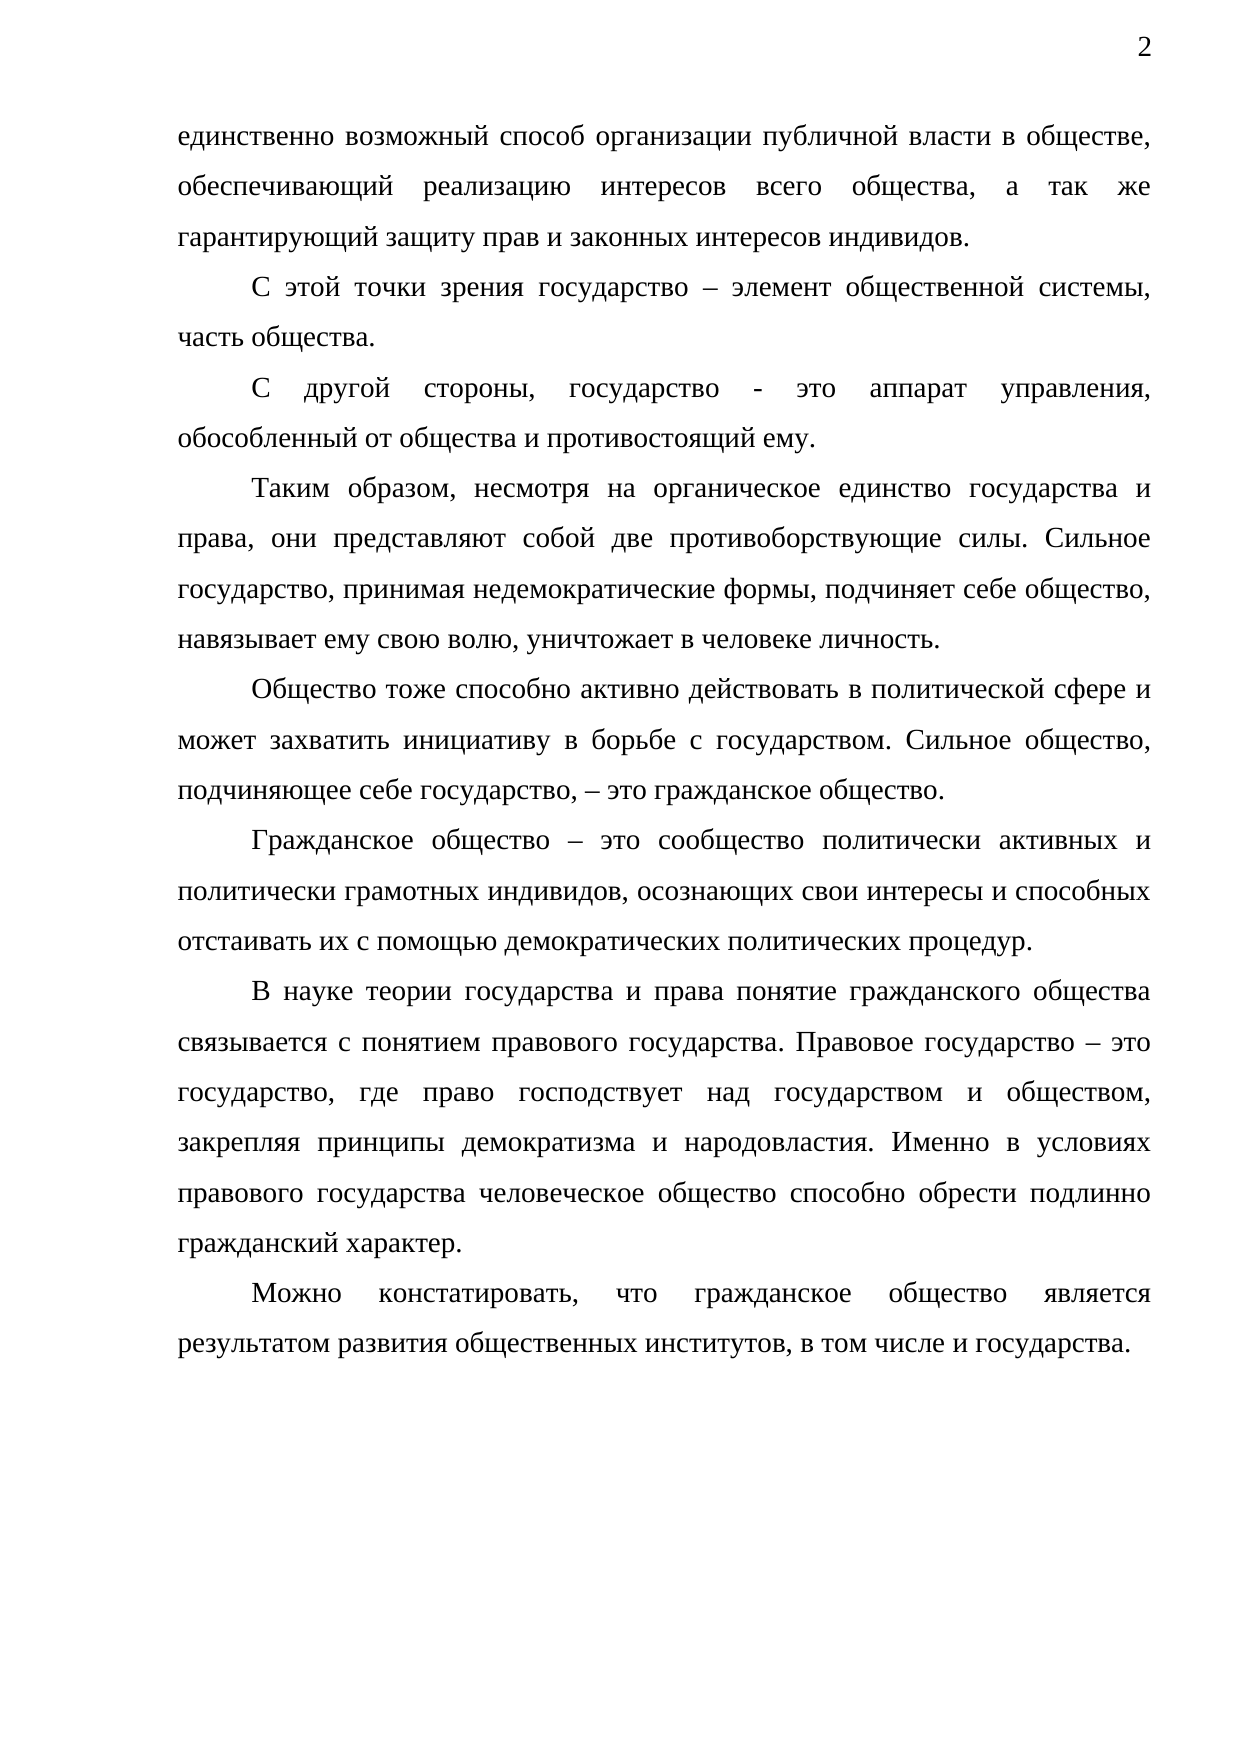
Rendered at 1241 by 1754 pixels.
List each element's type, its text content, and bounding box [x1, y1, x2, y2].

text В науке теории государства и права понятие гражданского общества связывается с понятием правового государства. Правовое государство – это государство, где право господствует над государством и обществом, закрепляя принципы демократизма и народовластия. Именно в условиях правового государства человеческое общество способно обрести подлинно гражданский характер. [177, 973, 1152, 1258]
text Можно констатировать, что гражданское общество является результатом развития общественных институтов, в том числе и государства. [177, 1275, 1152, 1359]
text Таким образом, несмотря на органическое единство государства и права, они представляют собой две противоборствующие силы. Сильное государство, принимая недемократические формы, подчиняет себе общество, навязывает ему свою волю, уничтожает в человеке личность. [177, 470, 1152, 655]
text Общество тоже способно активно действовать в политической сфере и может захватить инициативу в борьбе с государством. Сильное общество, подчиняющее себе государство, – это гражданское общество. [177, 672, 1152, 806]
text С другой стороны, государство - это аппарат управления, обособленный от общества и противостоящий ему. [177, 370, 1152, 453]
text С этой точки зрения государство – элемент общественной системы, часть общества. [177, 269, 1152, 353]
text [177, 118, 1152, 252]
text Гражданское общество – это сообщество политически активных и политически грамотных индивидов, осознающих свои интересы и способных отстаивать их с помощью демократических политических процедур. [177, 822, 1152, 957]
